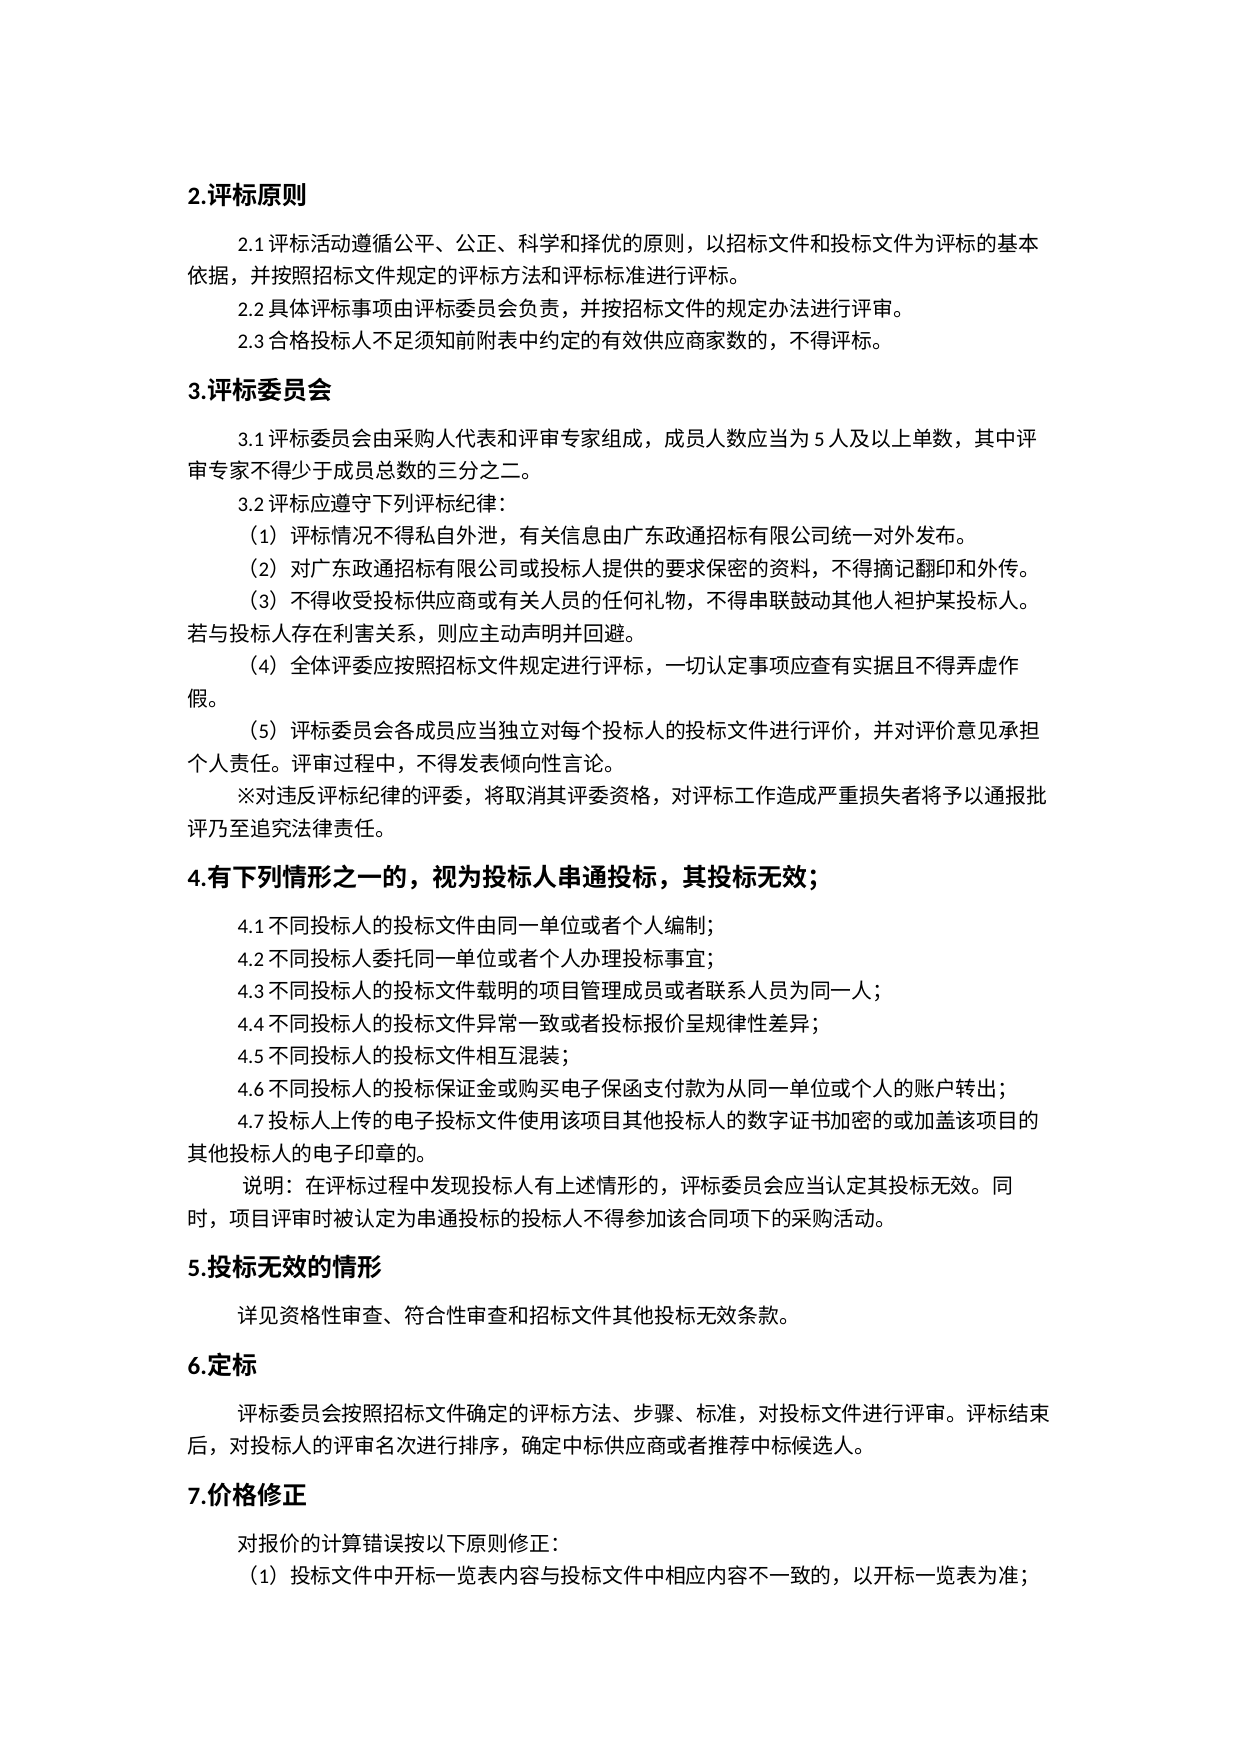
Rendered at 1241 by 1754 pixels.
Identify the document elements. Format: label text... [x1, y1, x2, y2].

text 4.3不同投标人的投标文件载明的项目管理成员或者联系人员为同一人； [187, 974, 1053, 1007]
text 2.1评标活动遵循公平、公正、科学和择优的原则，以招标文件和投标文件为评标的基本依据，并按照招标文件规定的评标方法和评标标准进行评标。 [187, 227, 1053, 292]
text 4.5不同投标人的投标文件相互混装； [187, 1039, 1053, 1072]
text 3.评标委员会 [187, 357, 1053, 422]
text （4）全体评委应按照招标文件规定进行评标，一切认定事项应查有实据且不得弄虚作假。 [187, 649, 1053, 714]
text 5.投标无效的情形 [187, 1234, 1053, 1299]
text 2.2具体评标事项由评标委员会负责，并按招标文件的规定办法进行评审。 [187, 292, 1053, 324]
text （1）投标文件中开标一览表内容与投标文件中相应内容不一致的，以开标一览表为准； [187, 1559, 1053, 1592]
text 详见资格性审查、符合性审查和招标文件其他投标无效条款。 [187, 1299, 1053, 1332]
text （3）不得收受投标供应商或有关人员的任何礼物，不得串联鼓动其他人袒护某投标人。若与投标人存在利害关系，则应主动声明并回避。 [187, 584, 1053, 649]
text 说明：在评标过程中发现投标人有上述情形的，评标委员会应当认定其投标无效。同时，项目评审时被认定为串通投标的投标人不得参加该合同项下的采购活动。 [187, 1169, 1053, 1234]
text 3.1评标委员会由采购人代表和评审专家组成，成员人数应当为5人及以上单数，其中评审专家不得少于成员总数的三分之二。 [187, 422, 1053, 487]
text 6.定标 [187, 1332, 1053, 1397]
text 4.4不同投标人的投标文件异常一致或者投标报价呈规律性差异； [187, 1007, 1053, 1039]
text 4.7投标人上传的电子投标文件使用该项目其他投标人的数字证书加密的或加盖该项目的其他投标人的电子印章的。 [187, 1104, 1053, 1169]
text 2.3合格投标人不足须知前附表中约定的有效供应商家数的，不得评标。 [187, 324, 1053, 357]
text 3.2评标应遵守下列评标纪律： [187, 487, 1053, 519]
text 7.价格修正 [187, 1462, 1053, 1527]
text ※对违反评标纪律的评委，将取消其评委资格，对评标工作造成严重损失者将予以通报批评乃至追究法律责任。 [187, 779, 1053, 844]
text 4.有下列情形之一的，视为投标人串通投标，其投标无效； [187, 844, 1053, 909]
text （2）对广东政通招标有限公司或投标人提供的要求保密的资料，不得摘记翻印和外传。 [187, 552, 1053, 584]
text 4.2不同投标人委托同一单位或者个人办理投标事宜； [187, 942, 1053, 974]
text 4.1不同投标人的投标文件由同一单位或者个人编制； [187, 909, 1053, 942]
text （1）评标情况不得私自外泄，有关信息由广东政通招标有限公司统一对外发布。 [187, 519, 1053, 552]
text 2.评标原则 [187, 162, 1053, 227]
text （5）评标委员会各成员应当独立对每个投标人的投标文件进行评价，并对评价意见承担个人责任。评审过程中，不得发表倾向性言论。 [187, 714, 1053, 779]
text 4.6不同投标人的投标保证金或购买电子保函支付款为从同一单位或个人的账户转出； [187, 1072, 1053, 1104]
text 评标委员会按照招标文件确定的评标方法、步骤、标准，对投标文件进行评审。评标结束后，对投标人的评审名次进行排序，确定中标供应商或者推荐中标候选人。 [187, 1397, 1053, 1462]
text 对报价的计算错误按以下原则修正： [187, 1527, 1053, 1559]
